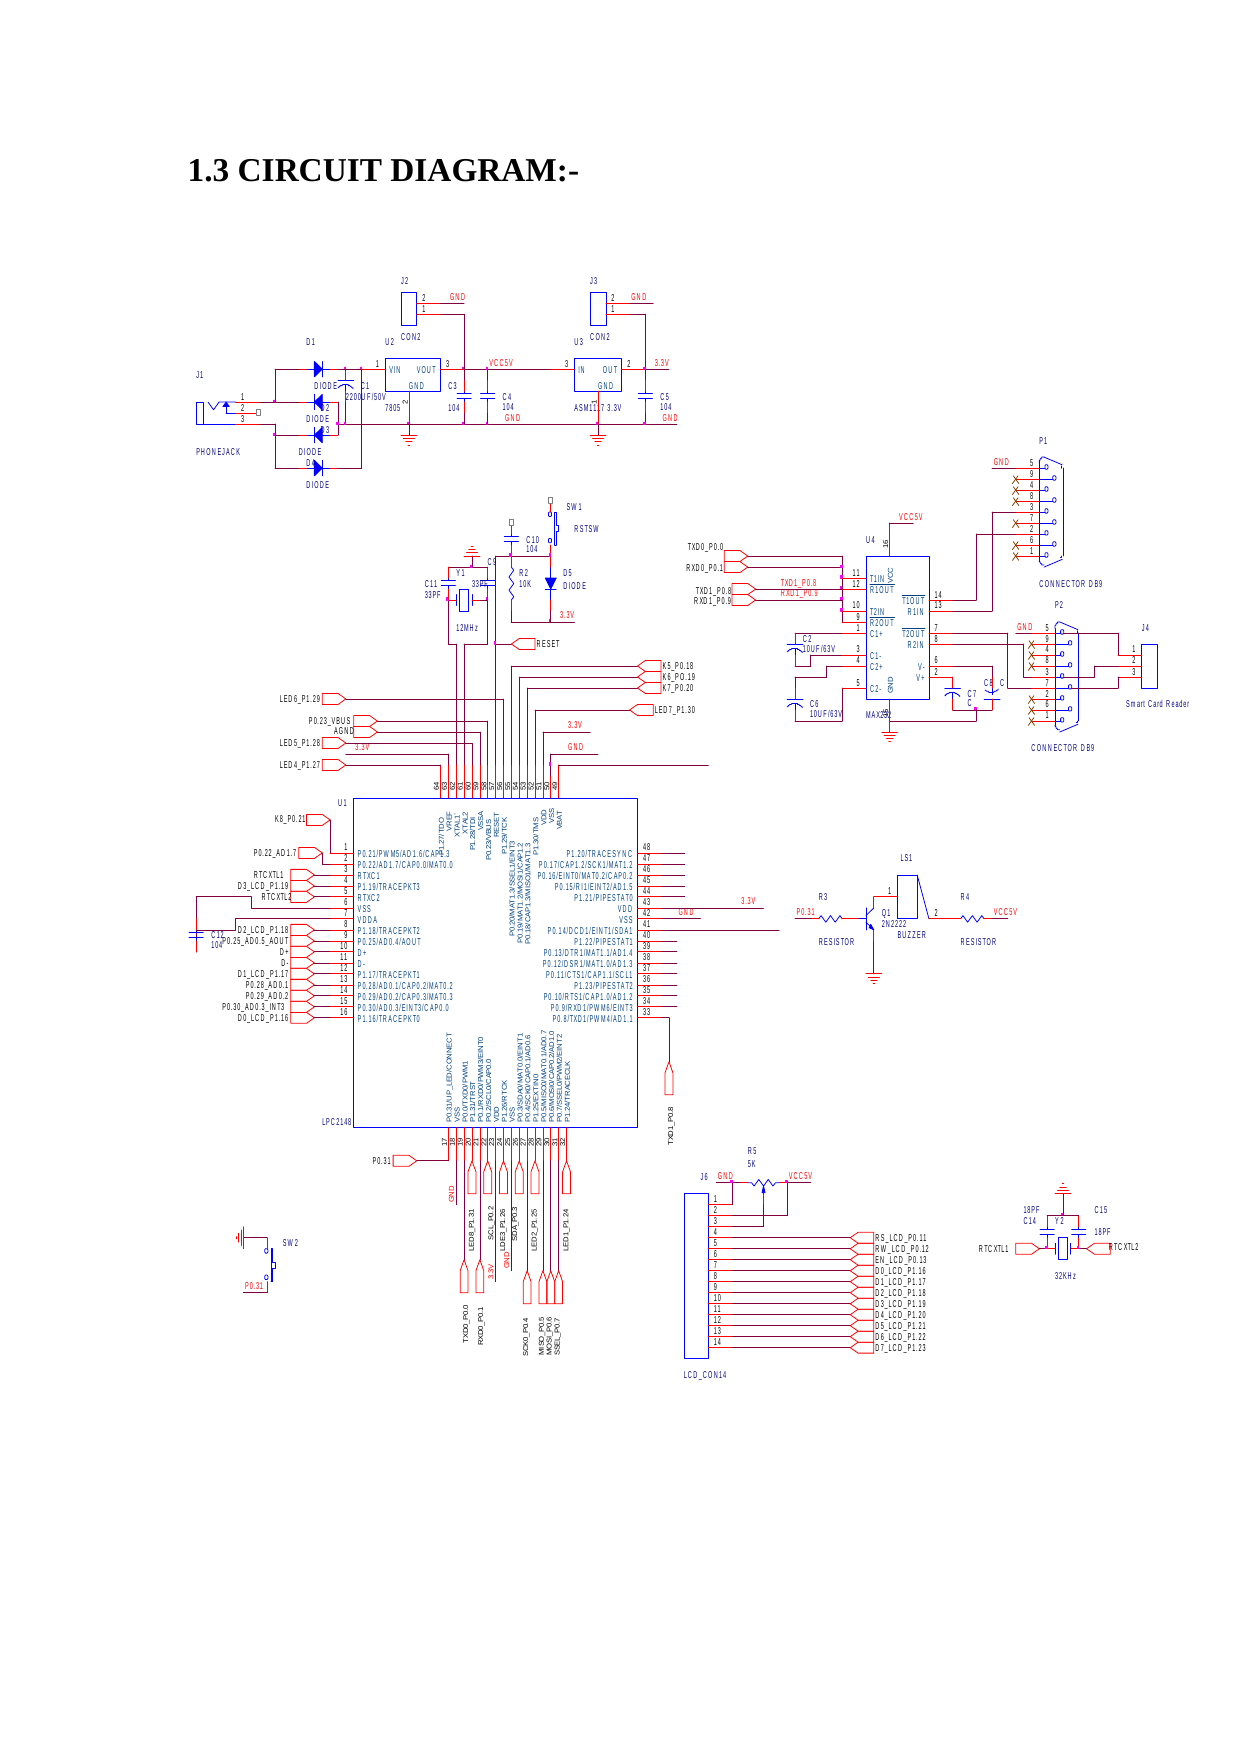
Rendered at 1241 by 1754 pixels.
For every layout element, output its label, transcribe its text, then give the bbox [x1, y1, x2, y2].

text 1.3 CIRCUIT DIAGRAM:- [187, 150, 1053, 188]
